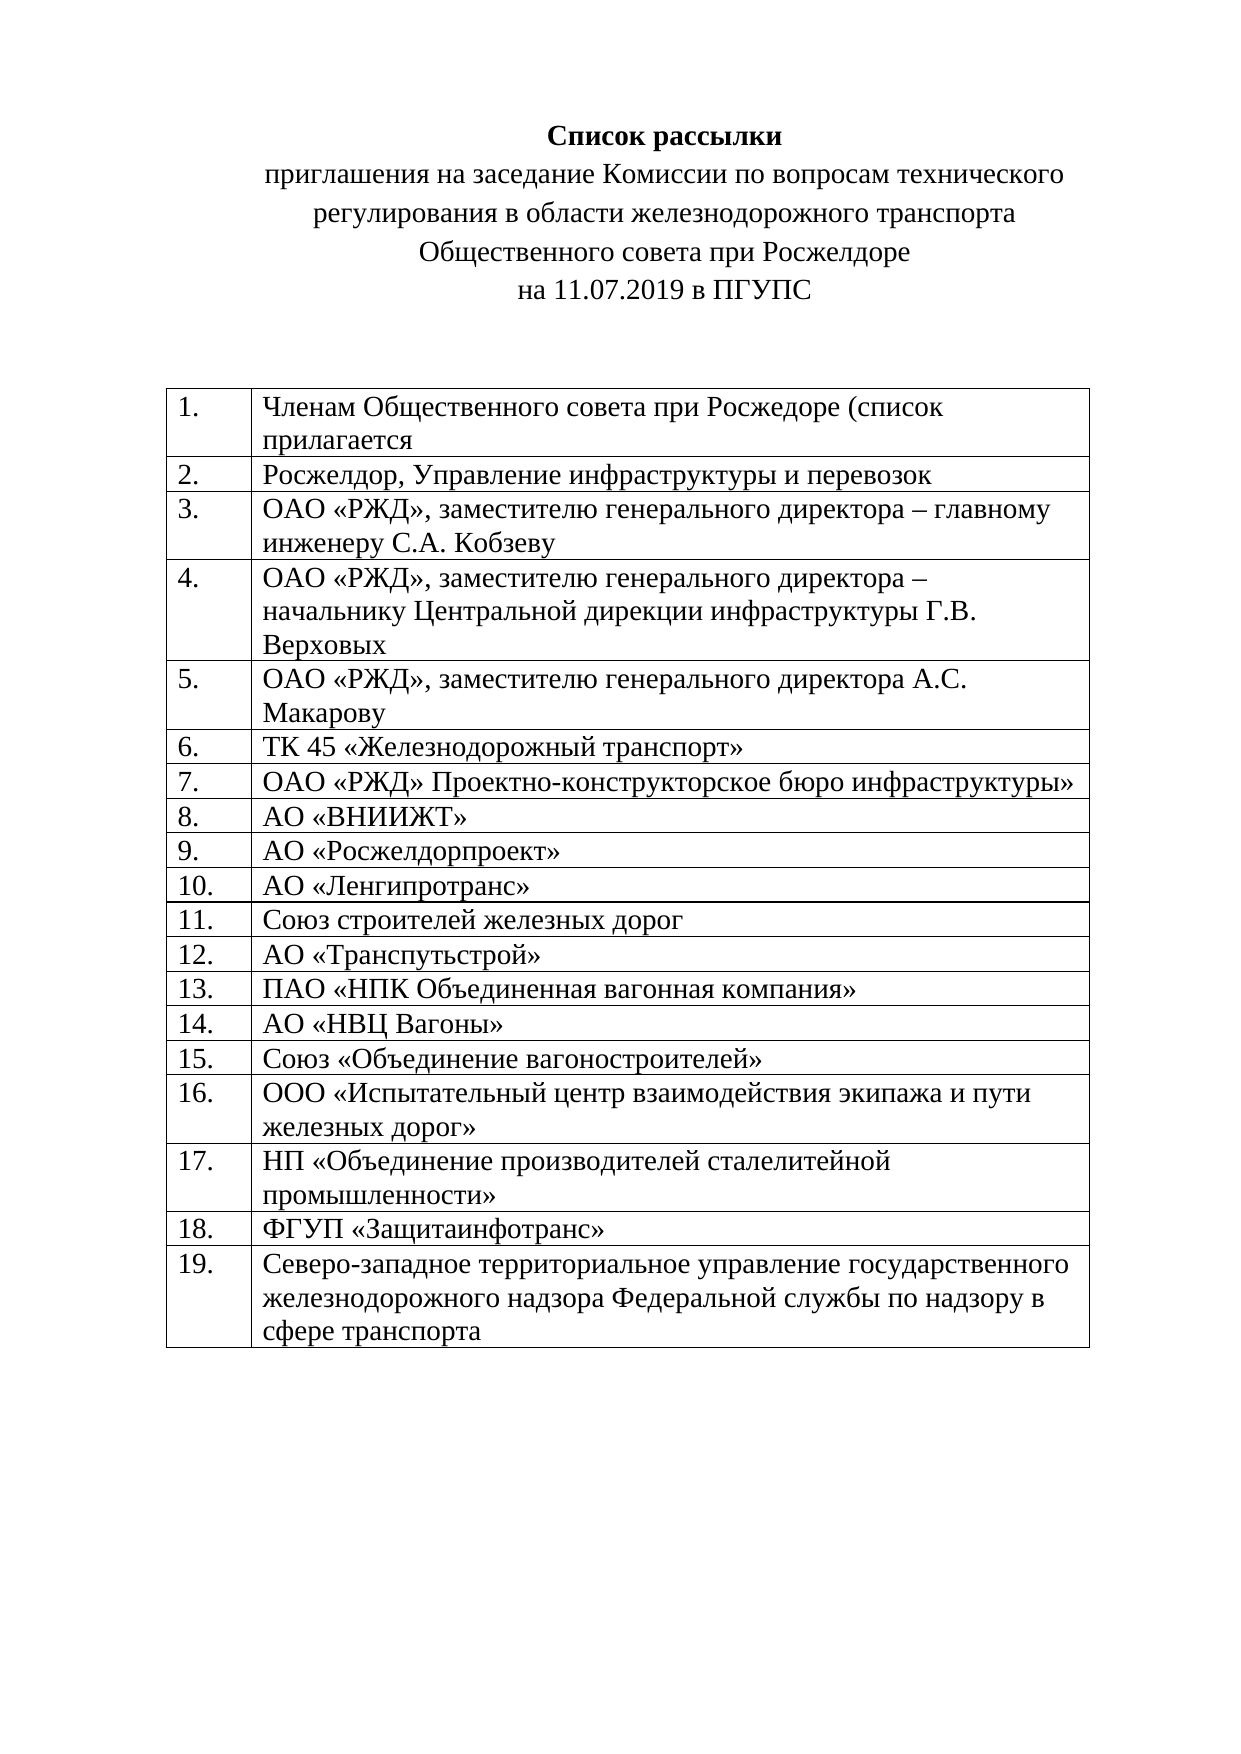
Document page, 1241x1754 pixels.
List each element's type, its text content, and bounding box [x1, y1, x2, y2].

table_header [167, 389, 251, 456]
table_cell [167, 972, 251, 1005]
table_cell [167, 492, 251, 559]
table_cell ОАО «РЖД», заместителю генерального директора А.С. Макарову [252, 661, 1089, 728]
table_cell [167, 799, 251, 832]
table_cell АО «ВНИИЖТ» [252, 799, 1089, 832]
table_cell [167, 764, 251, 798]
table_cell [167, 560, 251, 660]
table_cell [167, 1041, 251, 1074]
table_cell [167, 1246, 251, 1347]
table_cell [167, 1075, 251, 1142]
table_cell АО «Транспутьстрой» [252, 937, 1089, 971]
table_cell [167, 661, 251, 728]
table_cell ОАО «РЖД», заместителю генерального директора – начальнику Центральной дирекции инфраструктуры Г.В. Верховых [252, 560, 1089, 660]
table_header Членам Общественного совета при Росжедоре (список прилагается [252, 389, 1089, 456]
text Список рассылки [177, 118, 1152, 152]
table_cell Союз «Объединение вагоностроителей» [252, 1041, 1089, 1074]
text приглашения на заседание Комиссии по вопросам технического регулирования в области железнодорожного транспорта [177, 157, 1152, 229]
table_cell [167, 868, 251, 901]
table_cell АО «Росжелдорпроект» [252, 833, 1089, 867]
table_cell АО «НВЦ Вагоны» [252, 1006, 1089, 1040]
text Общественного совета при Росжелдоре [177, 234, 1152, 267]
table_cell [167, 1006, 251, 1040]
table_cell [167, 457, 251, 491]
table_cell ООО «Испытательный центр взаимодействия экипажа и пути железных дорог» [252, 1075, 1089, 1142]
table_cell [167, 1212, 251, 1245]
table_cell [167, 937, 251, 971]
table_cell [167, 903, 251, 936]
table_cell Северо-западное территориальное управление государственного железнодорожного надзора Федеральной службы по надзору в сфере транспорта [252, 1246, 1089, 1347]
table_cell ОАО «РЖД» Проектно-конструкторское бюро инфраструктуры» [252, 764, 1089, 798]
text на 11.07.2019 в ПГУПС [177, 272, 1152, 306]
table_cell ТК 45 «Железнодорожный транспорт» [252, 730, 1089, 763]
table_cell ФГУП «Защитаинфотранс» [252, 1212, 1089, 1245]
table_cell НП «Объединение производителей сталелитейной промышленности» [252, 1144, 1089, 1211]
table_cell [167, 730, 251, 763]
table_cell АО «Ленгипротранс» [252, 868, 1089, 901]
table_cell [167, 1144, 251, 1211]
table_cell Союз строителей железных дорог [252, 903, 1089, 936]
table_cell ОАО «РЖД», заместителю генерального директора – главному инженеру С.А. Кобзеву [252, 492, 1089, 559]
table_cell [167, 833, 251, 867]
table_cell ПАО «НПК Объединенная вагонная компания» [252, 972, 1089, 1005]
table_cell Росжелдор, Управление инфраструктуры и перевозок [252, 457, 1089, 491]
